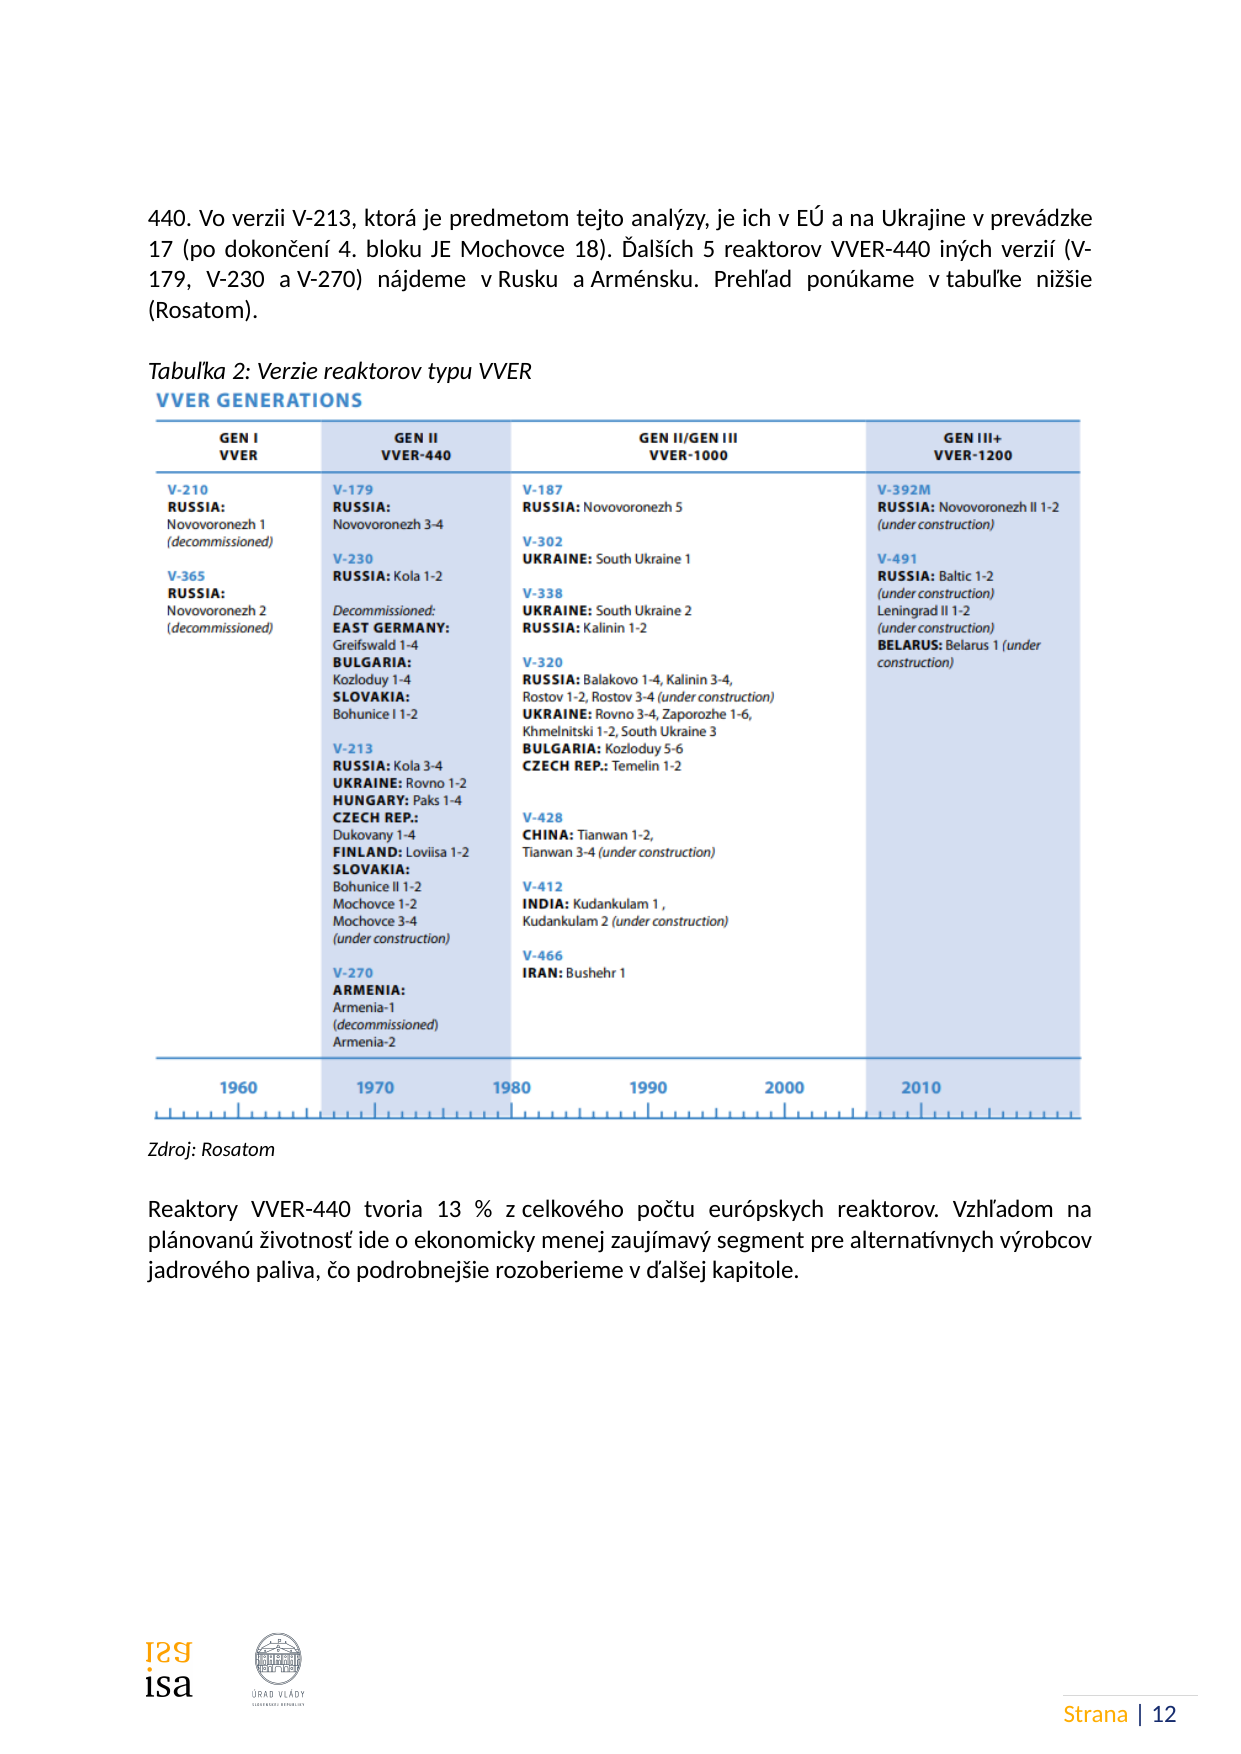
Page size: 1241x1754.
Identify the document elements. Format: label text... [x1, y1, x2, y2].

text Tabuľka 2: Verzie reaktorov typu VVER [148, 355, 1093, 385]
picture [225, 1617, 329, 1721]
picture [147, 385, 1093, 1133]
picture [146, 1642, 193, 1697]
text Zdroj: Rosatom [148, 1133, 1093, 1193]
text Reaktory VVER-440 tvoria 13 % z celkového počtu európskych reaktorov. Vzhľadom na plánovanú životnosť ide o ekonomicky menej zaujímavý segment pre alternatívnych výrobcov jadrového paliva, čo podrobnejšie rozoberieme v ďalšej kapitole. [148, 1193, 1093, 1285]
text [148, 202, 1093, 324]
